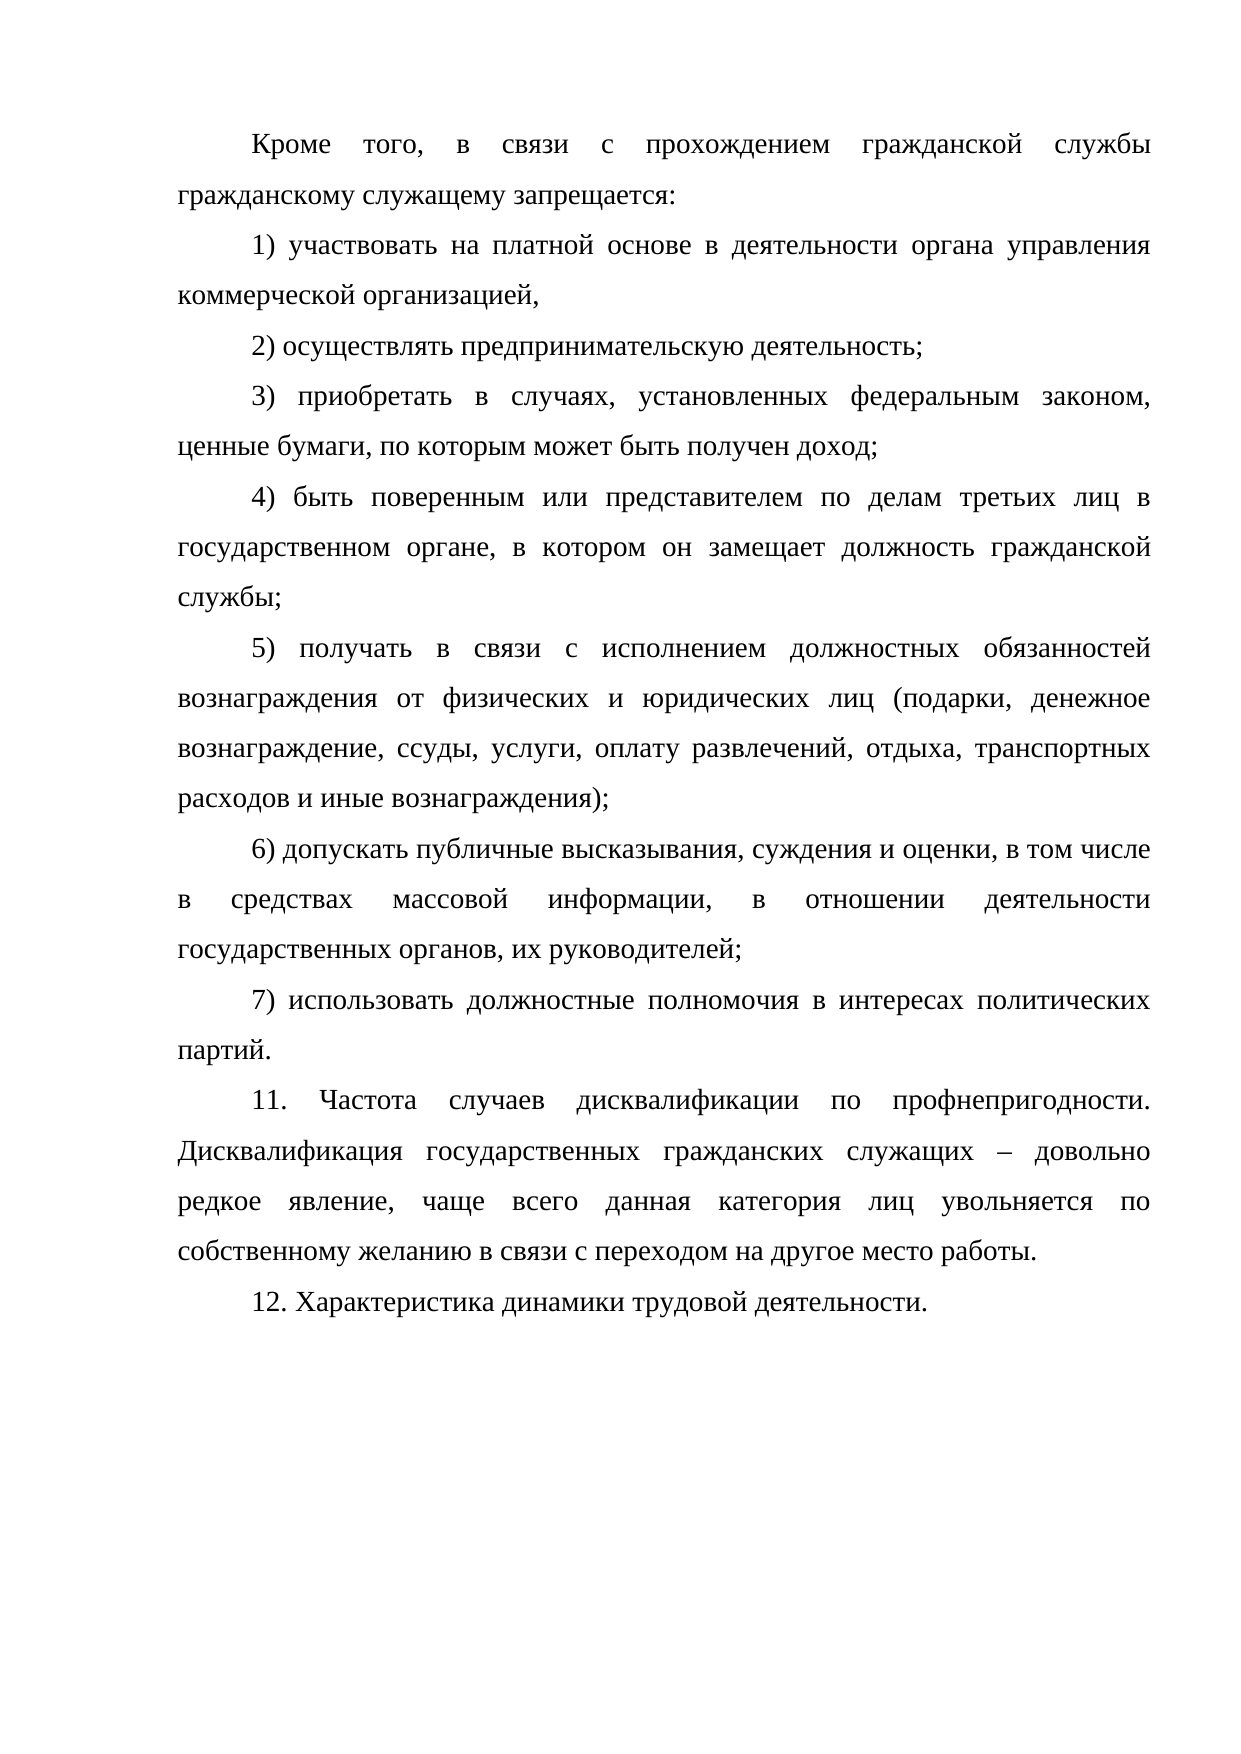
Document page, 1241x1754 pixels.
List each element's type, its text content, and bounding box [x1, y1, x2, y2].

text 4) быть поверенным или представителем по делам третьих лиц в государственном органе, в котором он замещает должность гражданской службы; [177, 479, 1152, 613]
text 11. Частота случаев дисквалификации по профнепригодности. Дисквалификация государственных гражданских служащих – довольно редкое явление, чаще всего данная категория лиц увольняется по собственному желанию в связи с переходом на другое место работы. [177, 1082, 1152, 1267]
text 6) допускать публичные высказывания, суждения и оценки, в том числе в средствах массовой информации, в отношении деятельности государственных органов, их руководителей; [177, 831, 1152, 965]
text 1) участвовать на платной основе в деятельности органа управления коммерческой организацией, [177, 227, 1152, 311]
text 12. Характеристика динамики трудовой деятельности. [177, 1284, 1152, 1317]
text Кроме того, в связи с прохождением гражданской службы гражданскому служащему запрещается: [177, 127, 1152, 210]
text 2) осуществлять предпринимательскую деятельность; [177, 328, 1152, 361]
text 7) использовать должностные полномочия в интересах политических партий. [177, 982, 1152, 1066]
text 5) получать в связи с исполнением должностных обязанностей вознаграждения от физических и юридических лиц (подарки, денежное вознаграждение, ссуды, услуги, оплату развлечений, отдыха, транспортных расходов и иные вознаграждения); [177, 630, 1152, 814]
text 3) приобретать в случаях, установленных федеральным законом, ценные бумаги, по которым может быть получен доход; [177, 378, 1152, 462]
